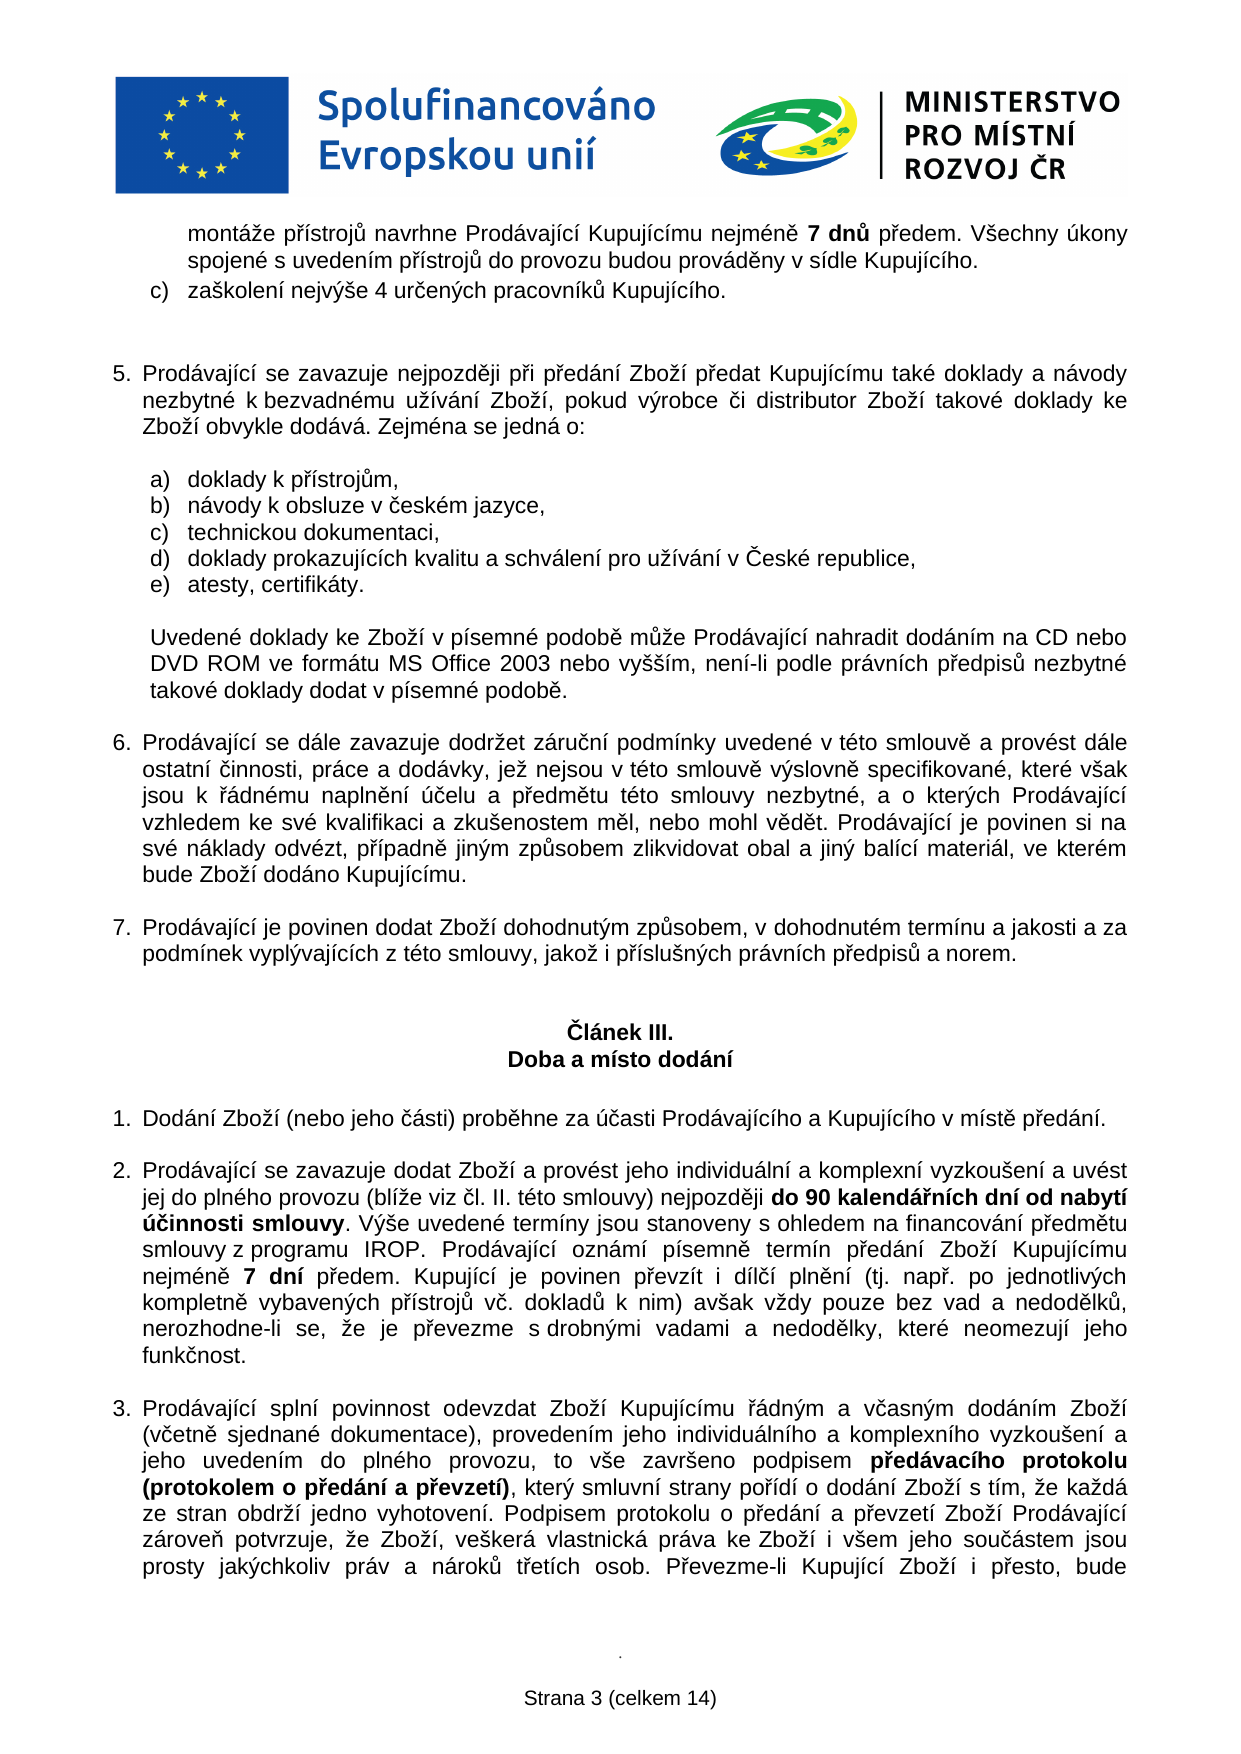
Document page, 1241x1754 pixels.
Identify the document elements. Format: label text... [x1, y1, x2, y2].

subtitle atesty, certifikáty. [150, 571, 1128, 598]
subtitle Doba a místo dodání [112, 1046, 1128, 1072]
subtitle Článek III. [112, 1019, 1128, 1046]
subtitle návody k obsluze v českém jazyce, [150, 492, 1128, 518]
picture [112, 73, 1128, 197]
subtitle technickou dokumentaci, [150, 518, 1128, 545]
subtitle Prodávající je povinen dodat Zboží dohodnutým způsobem, v dohodnutém termínu a jakosti a za podmínek vyplývajících z této smlouvy, jakož i příslušných právních předpisů a norem. [112, 914, 1128, 967]
subtitle Prodávající se dále zavazuje dodržet záruční podmínky uvedené v této smlouvě a provést dále ostatní činnosti, práce a dodávky, jež nejsou v této smlouvě výslovně specifikované, které však jsou k řádnému naplnění účelu a předmětu této smlouvy nezbytné, a o kterých Prodávající vzhledem ke své kvalifikaci a zkušenostem měl, nebo mohl vědět. Prodávající je povinen si na své náklady odvézt, případně jiným způsobem zlikvidovat obal a jiný balící materiál, ve kterém bude Zboží dodáno Kupujícímu. [112, 729, 1128, 887]
list zaškolení nejvýše 4 určených pracovníků Kupujícího. [150, 277, 1128, 303]
list Dodání Zboží (nebo jeho části) proběhne za účasti Prodávajícího a Kupujícího v místě předání. [112, 1104, 1128, 1131]
subtitle Uvedené doklady ke Zboží v písemné podobě může Prodávající nahradit dodáním na CD nebo DVD ROM ve formátu MS Office 2003 nebo vyšším, není-li podle právních předpisů nezbytné takové doklady dodat v písemné podobě. [150, 624, 1128, 703]
list Prodávající se zavazuje dodat Zboží a provést jeho individuální a komplexní vyzkoušení a uvést jej do plného provozu (blíže viz čl. II. této smlouvy) nejpozději do 90 kalendářních dní od nabytí účinnosti smlouvy. Výše uvedené termíny jsou stanoveny s ohledem na financování předmětu smlouvy z programu IROP. Prodávající oznámí písemně termín předání Zboží Kupujícímu nejméně 7 dní předem. Kupující je povinen převzít i dílčí plnění (tj. např. po jednotlivých kompletně vybavených přístrojů vč. dokladů k nim) avšak vždy pouze bez vad a nedodělků, nerozhodne-li se, že je převezme s drobnými vadami a nedodělky, které neomezují jeho funkčnost. [112, 1157, 1128, 1368]
subtitle doklady k přístrojům, [150, 466, 1128, 492]
subtitle Prodávající se zavazuje nejpozději při předání Zboží předat Kupujícímu také doklady a návody nezbytné k bezvadnému užívání Zboží, pokud výrobce či distributor Zboží takové doklady ke Zboží obvykle dodává. Zejména se jedná o: [112, 360, 1128, 439]
subtitle doklady prokazujících kvalitu a schválení pro užívání v České republice, [150, 545, 1128, 571]
